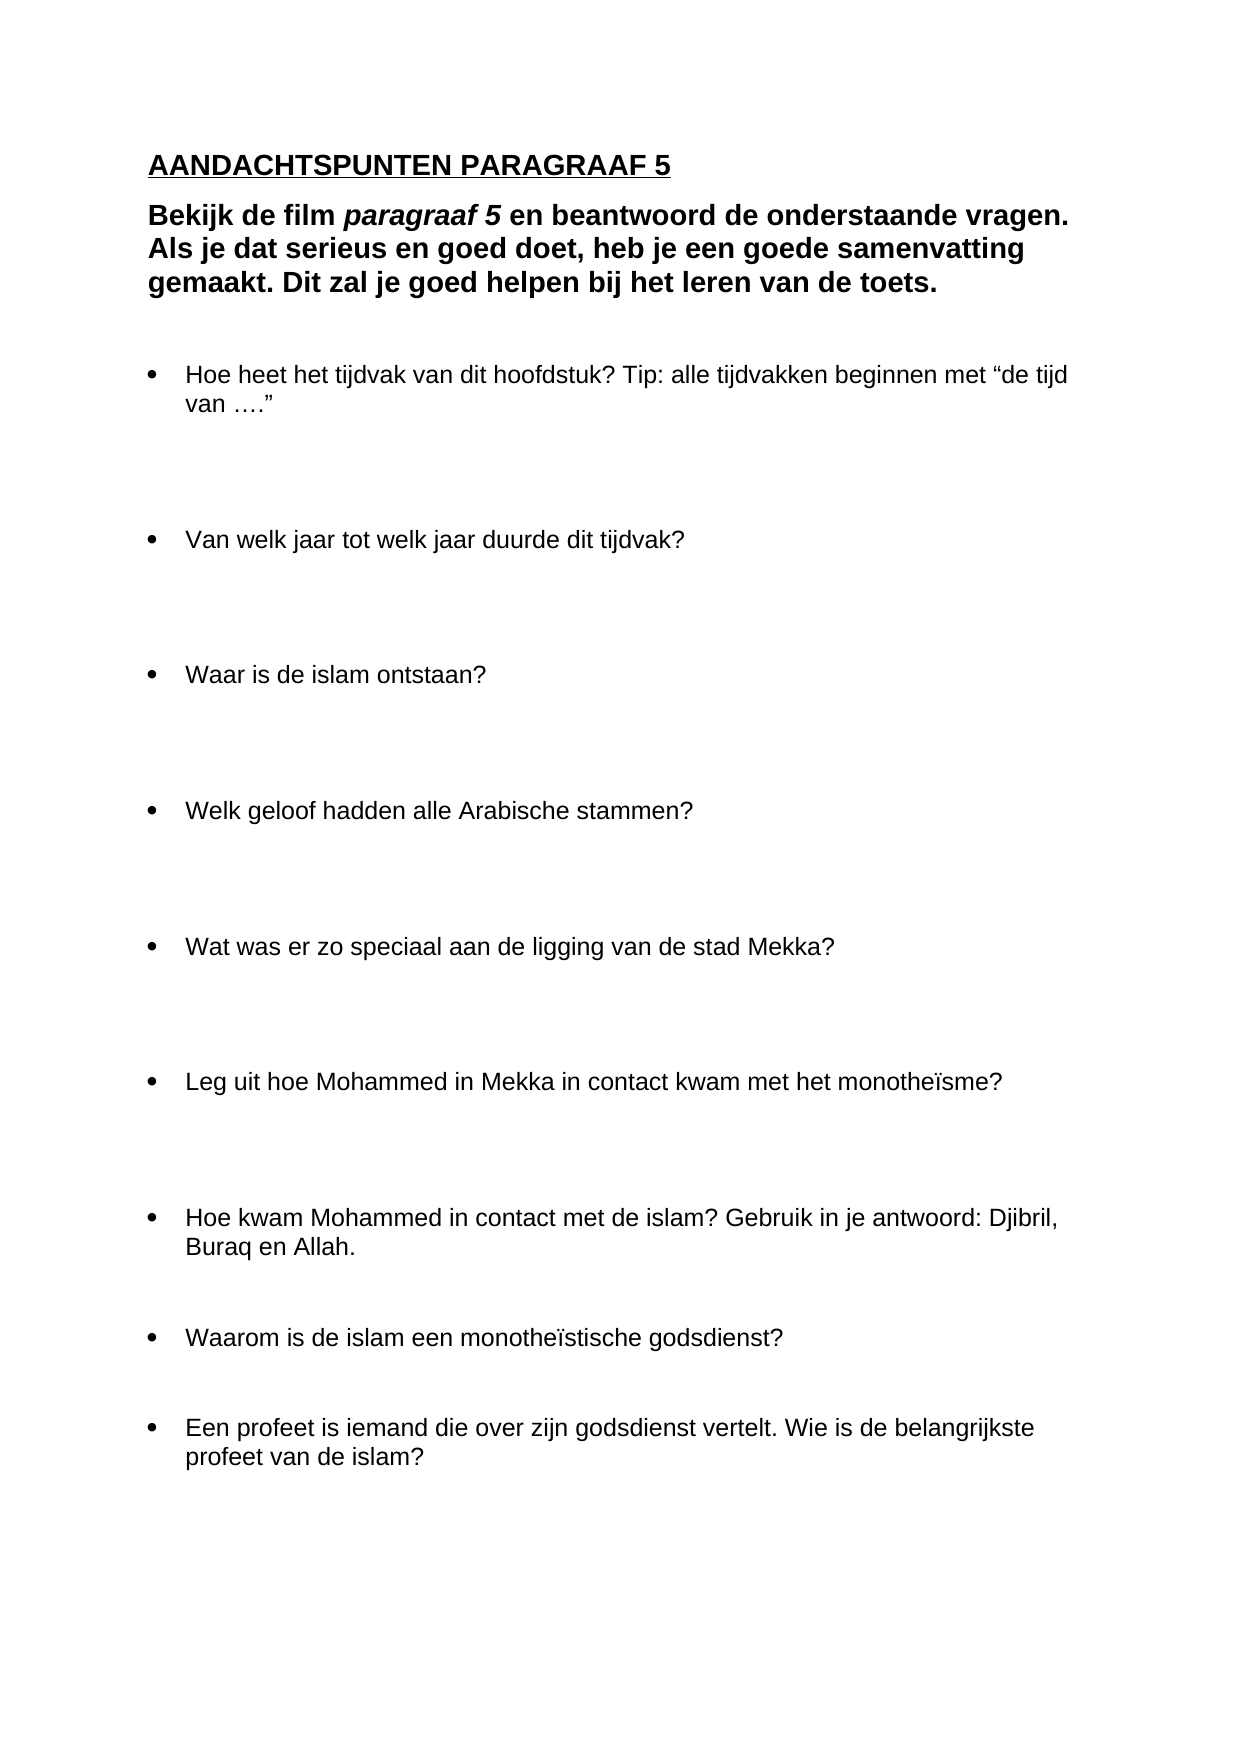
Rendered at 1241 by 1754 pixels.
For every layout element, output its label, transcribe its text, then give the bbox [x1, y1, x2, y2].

list Wat was er zo speciaal aan de ligging van de stad Mekka? [148, 932, 1093, 961]
list Waar is de islam ontstaan? [148, 661, 1093, 689]
text Bekijk de film paragraaf 5 en beantwoord de onderstaande vragen. Als je dat serieus en goed doet, heb je een goede samenvatting gemaakt. Dit zal je goed helpen bij het leren van de toets. [148, 198, 1093, 298]
text AANDACHTSPUNTEN PARAGRAAF 5 [148, 148, 1093, 181]
list Hoe heet het tijdvak van dit hoofdstuk? Tip: alle tijdvakken beginnen met “de tijd van ….” [148, 361, 1093, 418]
list Leg uit hoe Mohammed in Mekka in contact kwam met het monotheïsme? [148, 1067, 1093, 1096]
list Hoe kwam Mohammed in contact met de islam? Gebruik in je antwoord: Djibril, Buraq en Allah. [148, 1203, 1093, 1261]
list Welk geloof hadden alle Arabische stammen? [148, 796, 1093, 825]
list Waarom is de islam een monotheïstische godsdienst? [148, 1323, 1093, 1352]
list Een profeet is iemand die over zijn godsdienst vertelt. Wie is de belangrijkste profeet van de islam? [148, 1413, 1093, 1471]
list Van welk jaar tot welk jaar duurde dit tijdvak? [148, 525, 1093, 554]
